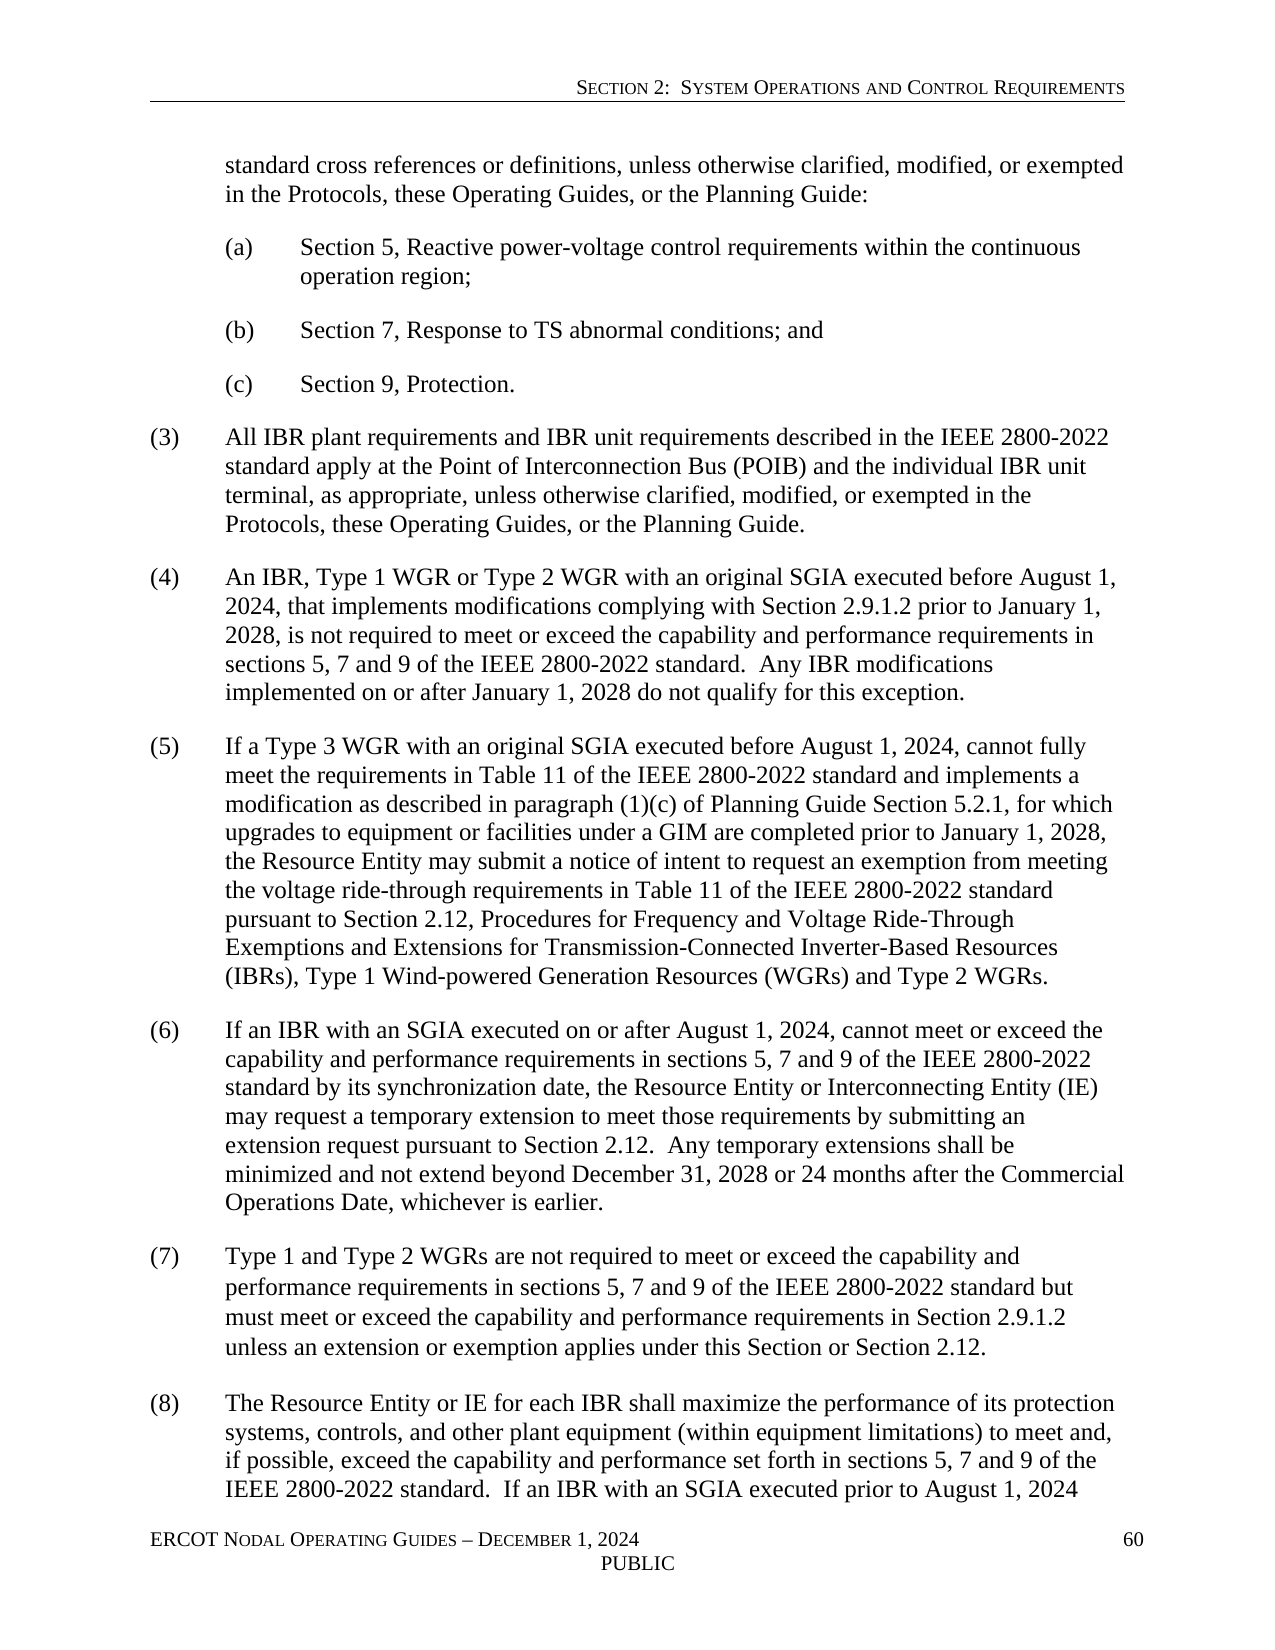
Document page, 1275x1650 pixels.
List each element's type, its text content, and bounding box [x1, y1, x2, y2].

text (6) If an IBR with an SGIA executed on or after August 1, 2024, cannot meet or exceed the capability and performance requirements in sections 5, 7 and 9 of the IEEE 2800-2022 standard by its synchronization date, the Resource Entity or Interconnecting Entity (IE) may request a temporary extension to meet those requirements by submitting an extension request pursuant to Section 2.12. Any temporary extensions shall be minimized and not extend beyond December 31, 2028 or 24 months after the Commercial Operations Date, whichever is earlier. [150, 1015, 1125, 1216]
text (c) Section 9, Protection. [150, 369, 1125, 397]
text (a) Section 5, Reactive power-voltage control requirements within the continuous operation region; [225, 232, 1125, 290]
text (5) If a Type 3 WGR with an original SGIA executed before August 1, 2024, cannot fully meet the requirements in Table 11 of the IEEE 2800-2022 standard and implements a modification as described in paragraph (1)(c) of Planning Guide Section 5.2.1, for which upgrades to equipment or facilities under a GIM are completed prior to January 1, 2028, the Resource Entity may submit a notice of intent to request an exemption from meeting the voltage ride-through requirements in Table 11 of the IEEE 2800-2022 standard pursuant to Section 2.12, Procedures for Frequency and Voltage Ride-Through Exemptions and Extensions for Transmission-Connected Inverter-Based Resources (IBRs), Type 1 Wind-powered Generation Resources (WGRs) and Type 2 WGRs. [150, 731, 1125, 990]
text (4) An IBR, Type 1 WGR or Type 2 WGR with an original SGIA executed before August 1, 2024, that implements modifications complying with Section 2.9.1.2 prior to January 1, 2028, is not required to meet or exceed the capability and performance requirements in sections 5, 7 and 9 of the IEEE 2800-2022 standard. Any IBR modifications implemented on or after January 1, 2028 do not qualify for this exception. [150, 562, 1125, 706]
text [150, 150, 1125, 207]
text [150, 1388, 1125, 1503]
text (b) Section 7, Response to TS abnormal conditions; and [150, 315, 1125, 344]
text (3) All IBR plant requirements and IBR unit requirements described in the IEEE 2800-2022 standard apply at the Point of Interconnection Bus (POIB) and the individual IBR unit terminal, as appropriate, unless otherwise clarified, modified, or exempted in the Protocols, these Operating Guides, or the Planning Guide. [150, 422, 1125, 537]
text (7) Type 1 and Type 2 WGRs are not required to meet or exceed the capability and performance requirements in sections 5, 7 and 9 of the IEEE 2800-2022 standard but must meet or exceed the capability and performance requirements in Section 2.9.1.2 unless an extension or exemption applies under this Section or Section 2.12. [150, 1241, 1125, 1361]
